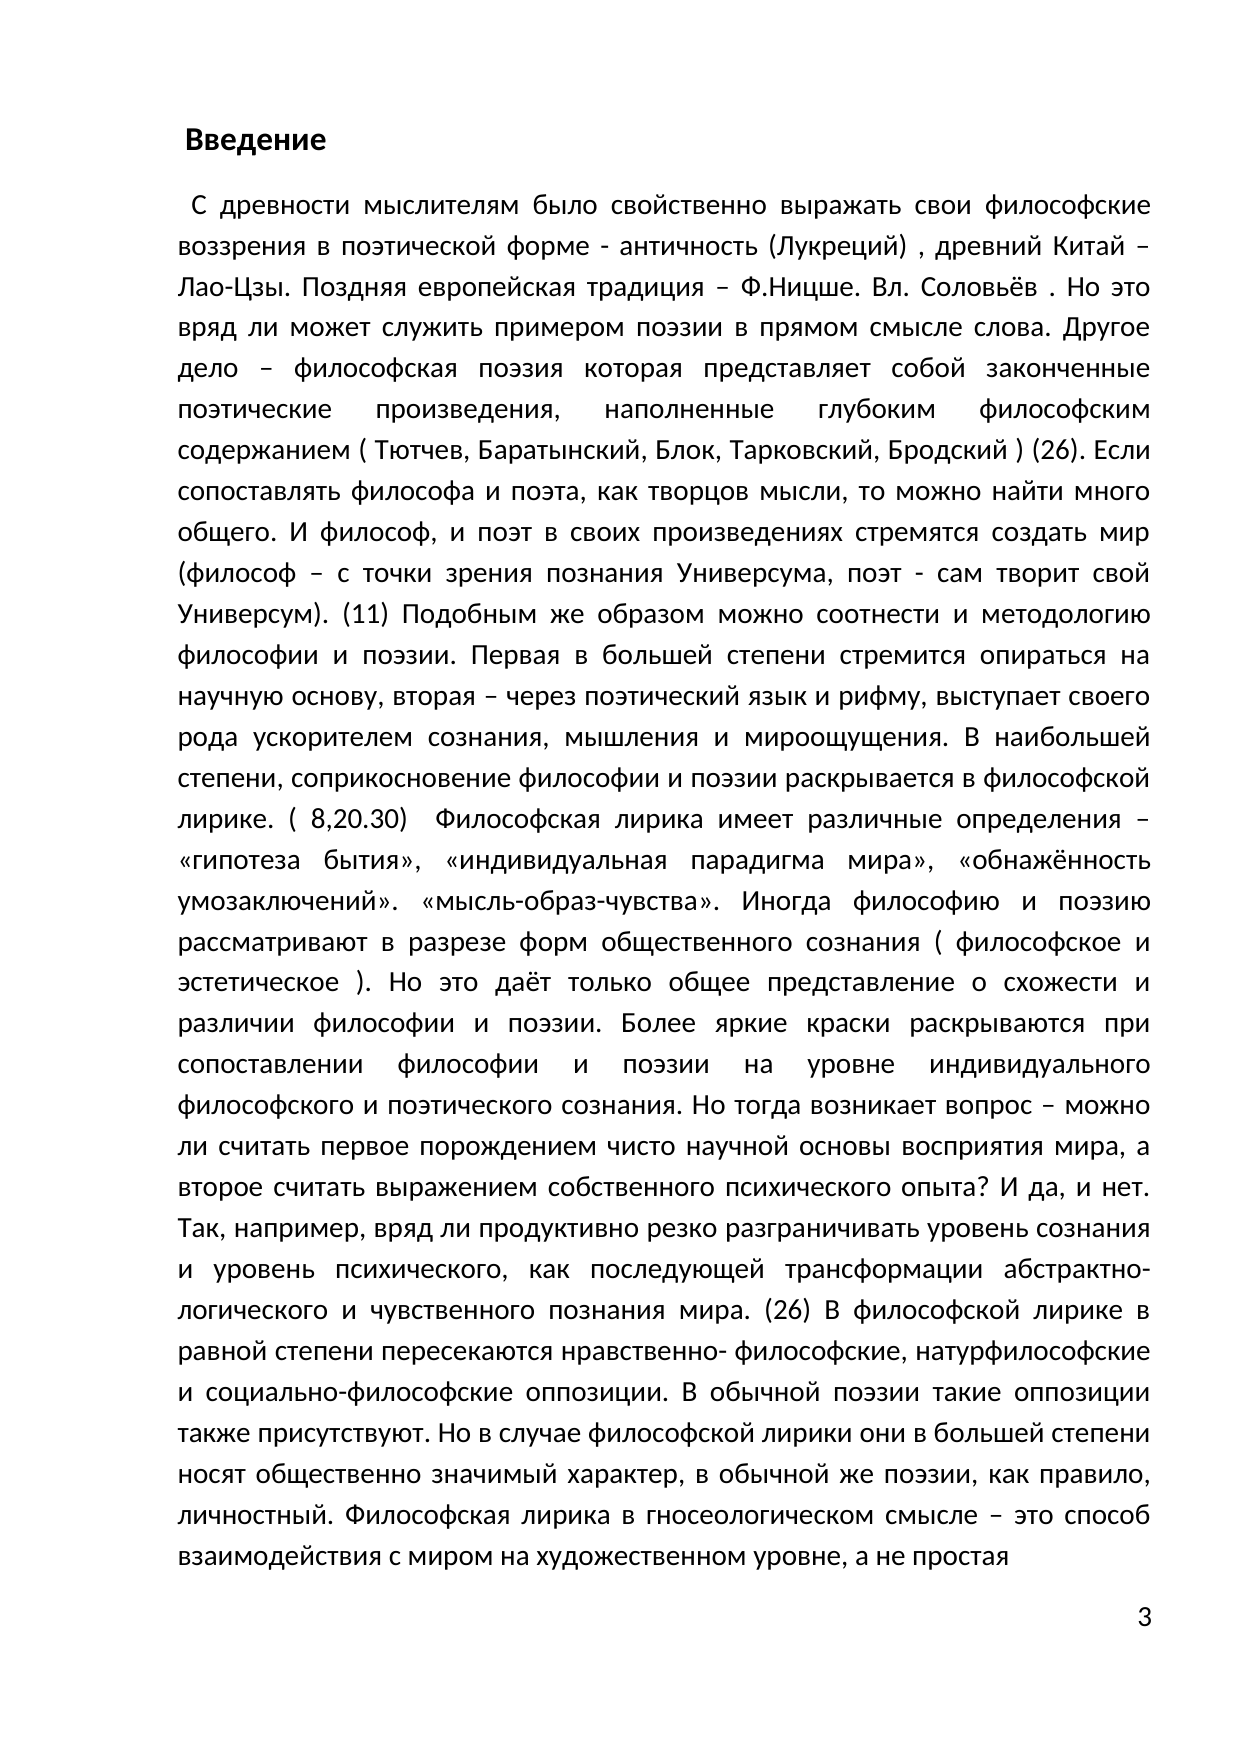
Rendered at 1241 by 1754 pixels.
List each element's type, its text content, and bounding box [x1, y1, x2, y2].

text 3 [177, 1598, 1152, 1634]
text Введение [177, 118, 1152, 159]
text С древности мыслителям было свойственно выражать свои философские воззрения в поэтической форме - античность (Лукреций) , древний Китай – Лао-Цзы. Поздняя европейская традиция – Ф.Ницше. Вл. Соловьёв . Но это вряд ли может служить примером поэзии в прямом смысле слова. Другое дело – философская поэзия которая представляет собой законченные поэтические произведения, наполненные глубоким философским содержанием ( Тютчев, Баратынский, Блок, Тарковский, Бродский ) (26). Если сопоставлять философа и поэта, как творцов мысли, то можно найти много общего. И философ, и поэт в своих произведениях стремятся создать мир (философ – с точки зрения познания Универсума, поэт - сам творит свой Универсум). (11) Подобным же образом можно соотнести и методологию философии и поэзии. Первая в большей степени стремится опираться на научную основу, вторая – через поэтический язык и рифму, выступает своего рода ускорителем сознания, мышления и мироощущения. В наибольшей степени, соприкосновение философии и поэзии раскрывается в философской лирике. ( 8,20.30) Философская лирика имеет различные определения – «гипотеза бытия», «индивидуальная парадигма мира», «обнажённость умозаключений». «мысль-образ-чувства». Иногда философию и поэзию рассматривают в разрезе форм общественного сознания ( философское и эстетическое ). Но это даёт только общее представление о схожести и различии философии и поэзии. Более яркие краски раскрываются при сопоставлении философии и поэзии на уровне индивидуального философского и поэтического сознания. Но тогда возникает вопрос – можно ли считать первое порождением чисто научной основы восприятия мира, а второе считать выражением собственного психического опыта? И да, и нет. Так, например, вряд ли продуктивно резко разграничивать уровень сознания и уровень психического, как последующей трансформации абстрактно-логического и чувственного познания мира. (26) В философской лирике в равной степени пересекаются нравственно- философские, натурфилософские и социально-философские оппозиции. В обычной поэзии такие оппозиции также присутствуют. Но в случае философской лирики они в большей степени носят общественно значимый характер, в обычной же поэзии, как правило, личностный. Философская лирика в гносеологическом смысле – это способ взаимодействия с миром на художественном уровне, а не простая [177, 186, 1152, 1572]
